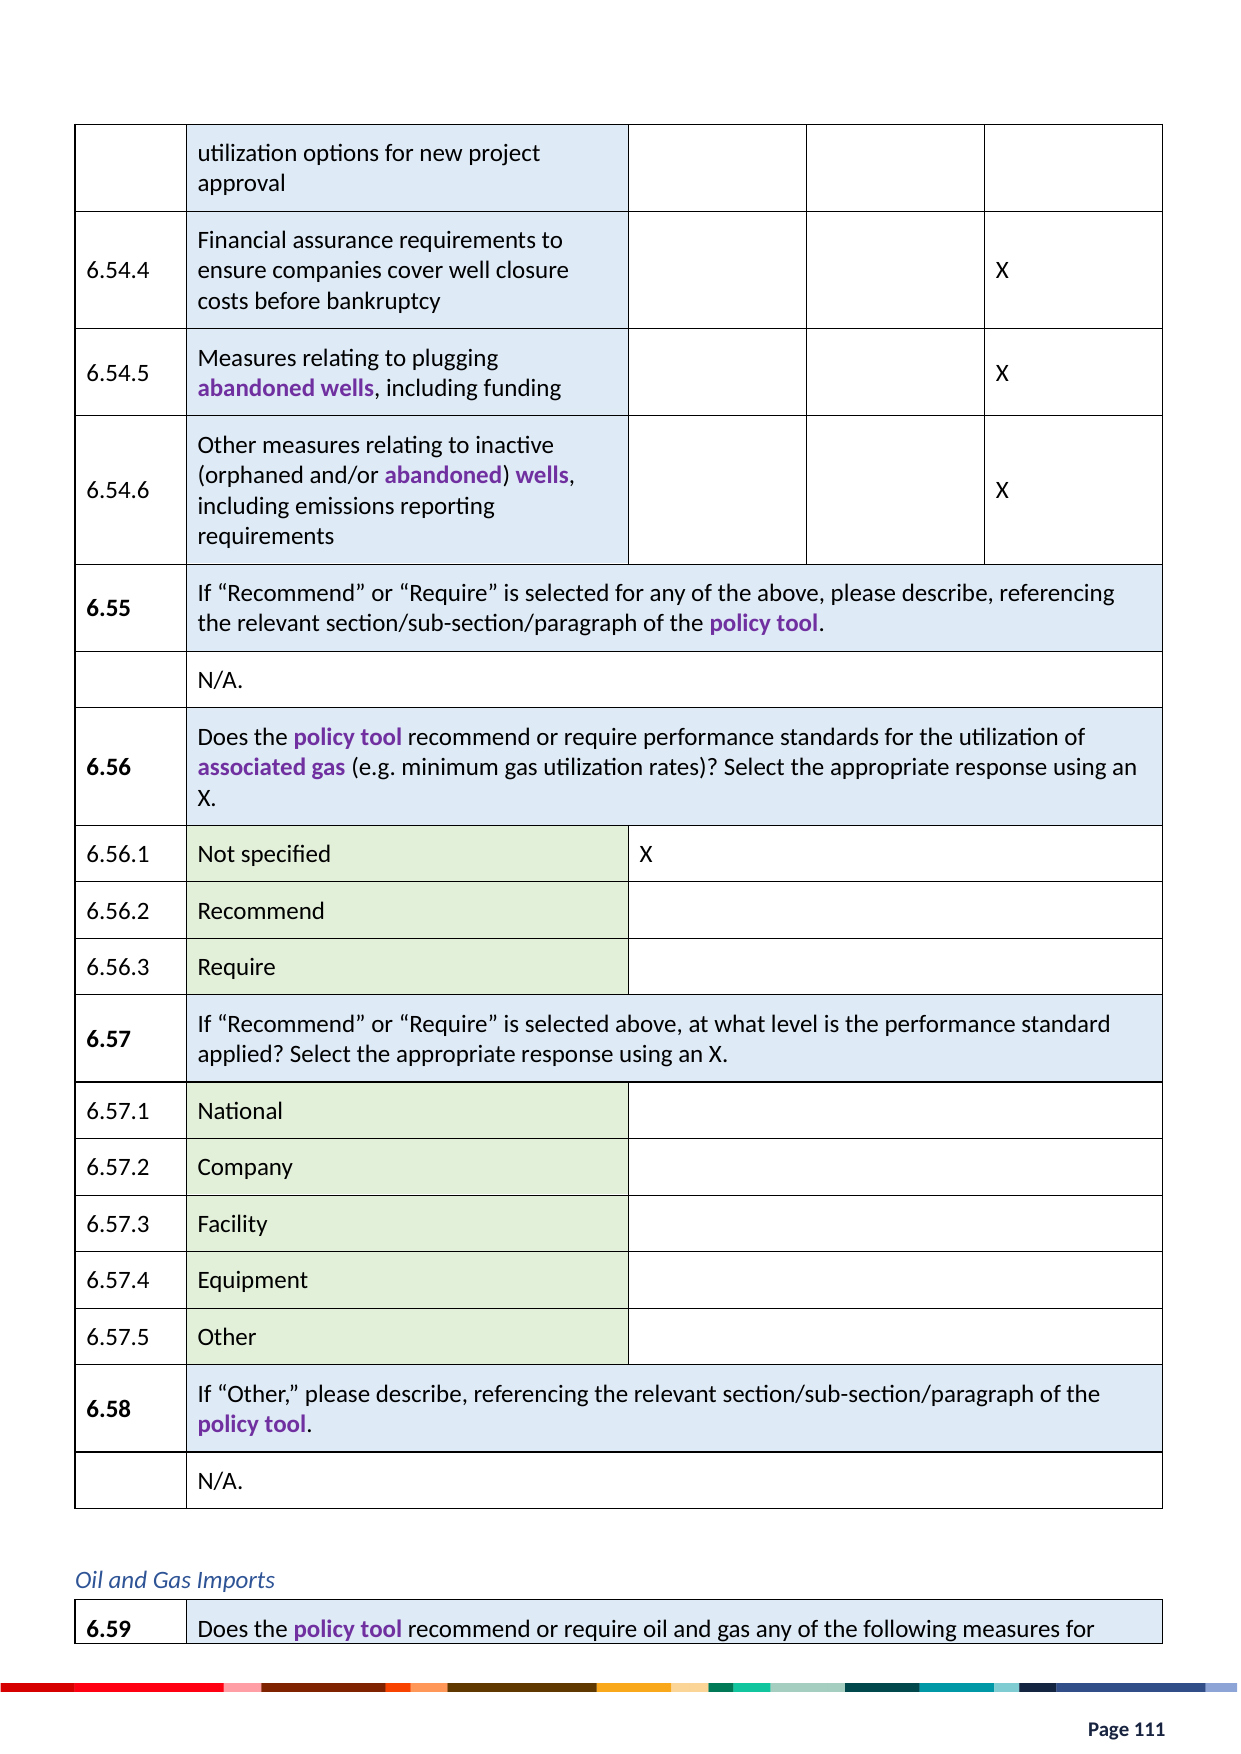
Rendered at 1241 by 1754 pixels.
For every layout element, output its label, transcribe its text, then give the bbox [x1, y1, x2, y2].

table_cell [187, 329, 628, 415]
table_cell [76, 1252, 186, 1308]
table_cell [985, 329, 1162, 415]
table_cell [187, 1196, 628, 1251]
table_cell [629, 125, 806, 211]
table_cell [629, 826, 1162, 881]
subtitle Oil and Gas Imports [75, 1564, 1165, 1595]
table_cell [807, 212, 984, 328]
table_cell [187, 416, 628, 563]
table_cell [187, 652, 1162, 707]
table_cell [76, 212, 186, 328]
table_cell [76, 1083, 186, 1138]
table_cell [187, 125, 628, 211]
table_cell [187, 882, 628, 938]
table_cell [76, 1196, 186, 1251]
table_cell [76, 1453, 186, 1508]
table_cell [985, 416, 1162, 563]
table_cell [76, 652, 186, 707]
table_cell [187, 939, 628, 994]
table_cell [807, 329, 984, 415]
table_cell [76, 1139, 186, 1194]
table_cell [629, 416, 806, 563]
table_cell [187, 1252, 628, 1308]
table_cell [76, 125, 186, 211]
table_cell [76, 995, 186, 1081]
picture [0, 1683, 1236, 1692]
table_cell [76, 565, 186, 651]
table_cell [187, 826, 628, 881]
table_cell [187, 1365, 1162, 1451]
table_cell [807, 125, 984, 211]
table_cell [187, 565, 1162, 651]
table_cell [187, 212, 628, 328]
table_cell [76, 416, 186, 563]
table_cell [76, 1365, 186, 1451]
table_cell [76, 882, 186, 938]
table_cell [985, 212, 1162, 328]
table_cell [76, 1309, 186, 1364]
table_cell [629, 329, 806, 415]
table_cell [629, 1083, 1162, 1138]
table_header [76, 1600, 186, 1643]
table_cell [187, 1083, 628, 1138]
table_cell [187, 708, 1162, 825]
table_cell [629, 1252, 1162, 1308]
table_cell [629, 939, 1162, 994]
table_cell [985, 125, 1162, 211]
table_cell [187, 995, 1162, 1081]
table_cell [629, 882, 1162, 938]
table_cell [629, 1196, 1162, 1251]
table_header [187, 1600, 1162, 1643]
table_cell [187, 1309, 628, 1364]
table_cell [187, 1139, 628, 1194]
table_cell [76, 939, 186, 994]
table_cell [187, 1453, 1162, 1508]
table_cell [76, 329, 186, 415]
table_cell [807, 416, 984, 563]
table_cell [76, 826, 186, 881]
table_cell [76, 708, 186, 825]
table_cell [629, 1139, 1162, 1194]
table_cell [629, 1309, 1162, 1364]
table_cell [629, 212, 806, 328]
